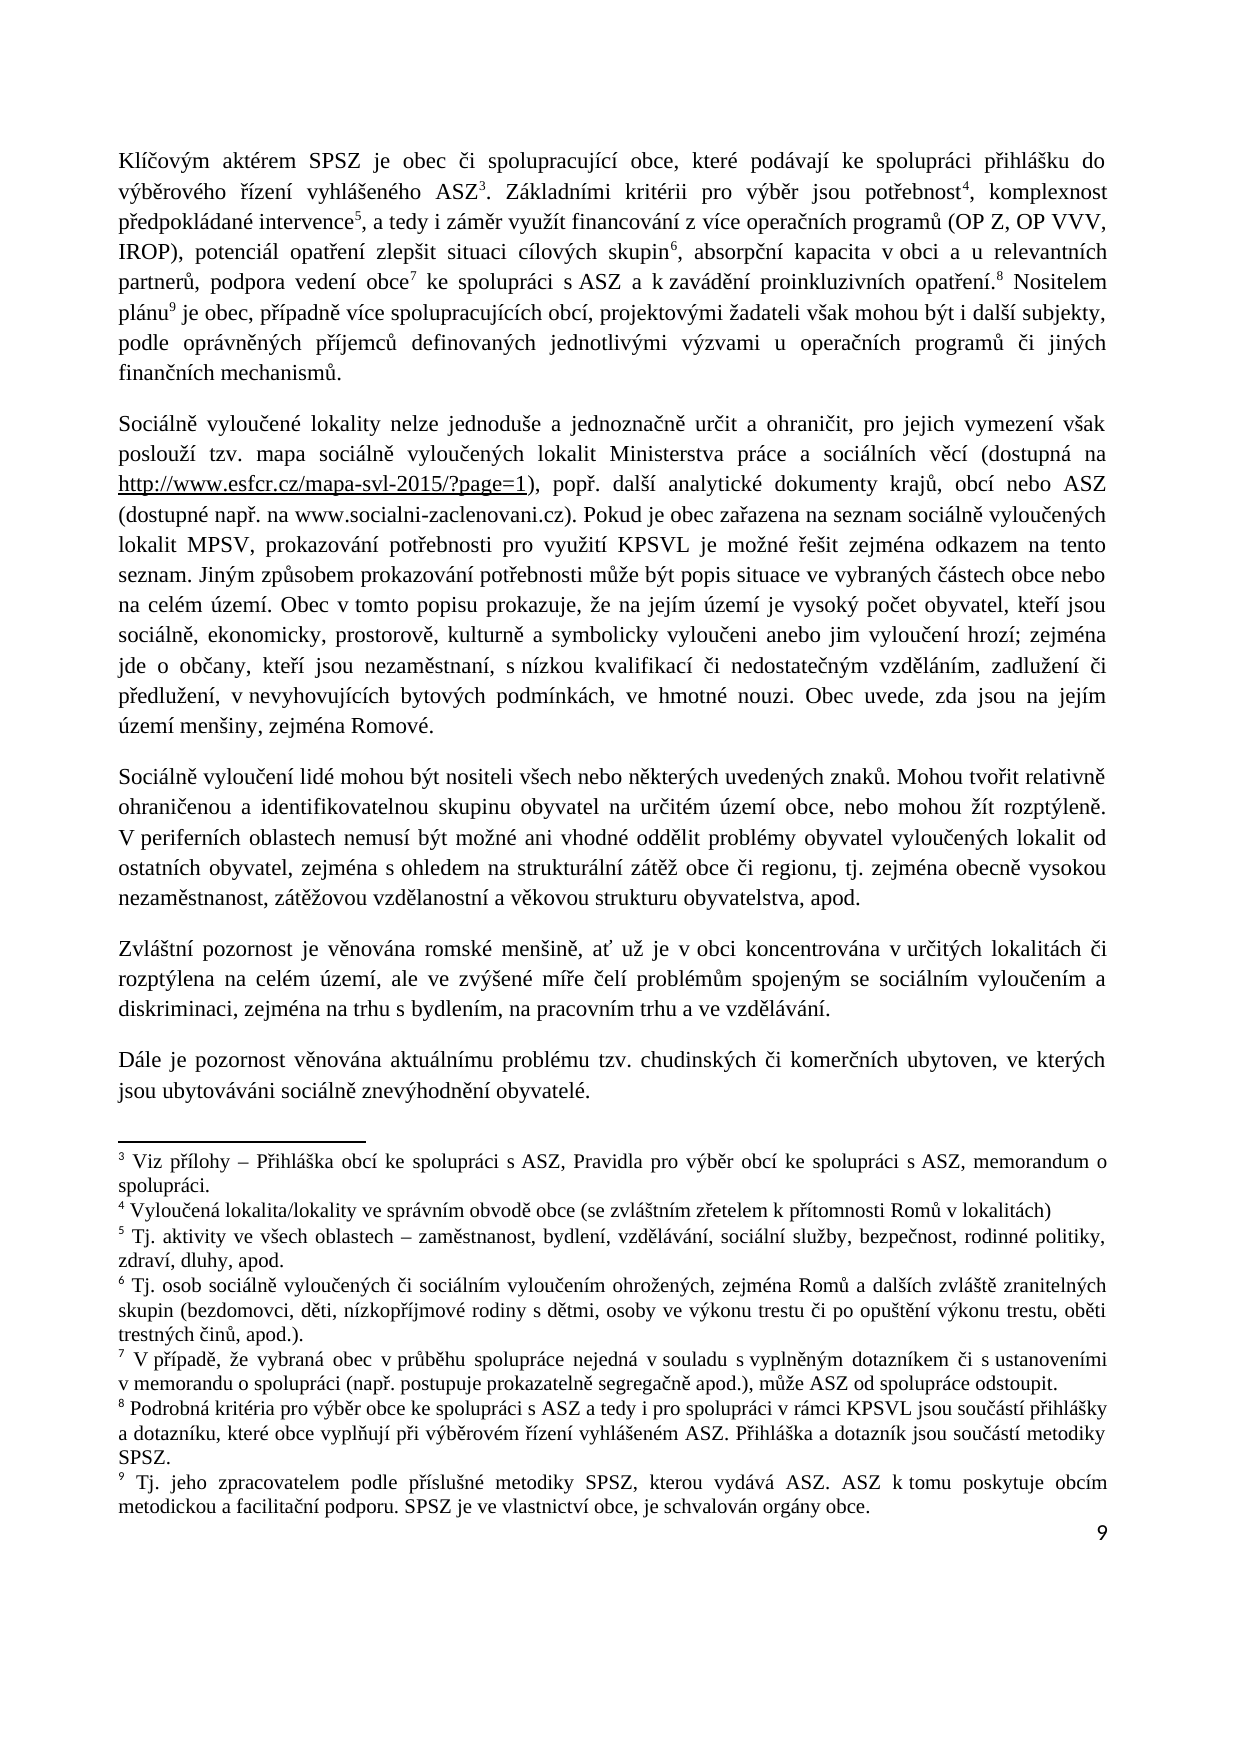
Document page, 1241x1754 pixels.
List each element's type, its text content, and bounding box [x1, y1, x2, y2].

text Zvláštní pozornost je věnována romské menšině, ať už je v obci koncentrována v určitých lokalitách či rozptýlena na celém území, ale ve zvýšené míře čelí problémům spojeným se sociálním vyloučením a diskriminaci, zejména na trhu s bydlením, na pracovním trhu a ve vzdělávání. [118, 935, 1107, 1022]
text Sociálně vyloučené lokality nelze jednoduše a jednoznačně určit a ohraničit, pro jejich vymezení však poslouží tzv. mapa sociálně vyloučených lokalit Ministerstva práce a sociálních věcí (dostupná na http://www.esfcr.cz/mapa-svl-2015/?page=1), popř. další analytické dokumenty krajů, obcí nebo ASZ (dostupné např. na www.socialni-zaclenovani.cz). Pokud je obec zařazena na seznam sociálně vyloučených lokalit MPSV, prokazování potřebnosti pro využití KPSVL je možné řešit zejména odkazem na tento seznam. Jiným způsobem prokazování potřebnosti může být popis situace ve vybraných částech obce nebo na celém území. Obec v tomto popisu prokazuje, že na jejím území je vysoký počet obyvatel, kteří jsou sociálně, ekonomicky, prostorově, kulturně a symbolicky vyloučeni anebo jim vyloučení hrozí; zejména jde o občany, kteří jsou nezaměstnaní, s nízkou kvalifikací či nedostatečným vzděláním, zadlužení či předlužení, v nevyhovujících bytových podmínkách, ve hmotné nouzi. Obec uvede, zda jsou na jejím území menšiny, zejména Romové. [118, 410, 1107, 738]
text Sociálně vyloučení lidé mohou být nositeli všech nebo některých uvedených znaků. Mohou tvořit relativně ohraničenou a identifikovatelnou skupinu obyvatel na určitém území obce, nebo mohou žít rozptýleně. V periferních oblastech nemusí být možné ani vhodné oddělit problémy obyvatel vyloučených lokalit od ostatních obyvatel, zejména s ohledem na strukturální zátěž obce či regionu, tj. zejména obecně vysokou nezaměstnanost, zátěžovou vzdělanostní a věkovou strukturu obyvatelstva, apod. [118, 763, 1107, 910]
text Klíčovým aktérem SPSZ je obec či spolupracující obce, které podávají ke spolupráci přihlášku do výběrového řízení vyhlášeného ASZ. Základními kritérii pro výběr jsou potřebnost, komplexnost předpokládané intervence, a tedy i záměr využít financování z více operačních programů (OP Z, OP VVV, IROP), potenciál opatření zlepšit situaci cílových skupin, absorpční kapacita v obci a u relevantních partnerů, podpora vedení obce ke spolupráci s ASZ a k zavádění proinkluzivních opatření. Nositelem plánu je obec, případně více spolupracujících obcí, projektovými žadateli však mohou být i další subjekty, podle oprávněných příjemců definovaných jednotlivými výzvami u operačních programů či jiných finančních mechanismů. [118, 148, 1107, 385]
text Dále je pozornost věnována aktuálnímu problému tzv. chudinských či komerčních ubytoven, ve kterých jsou ubytováváni sociálně znevýhodnění obyvatelé. [118, 1047, 1107, 1103]
